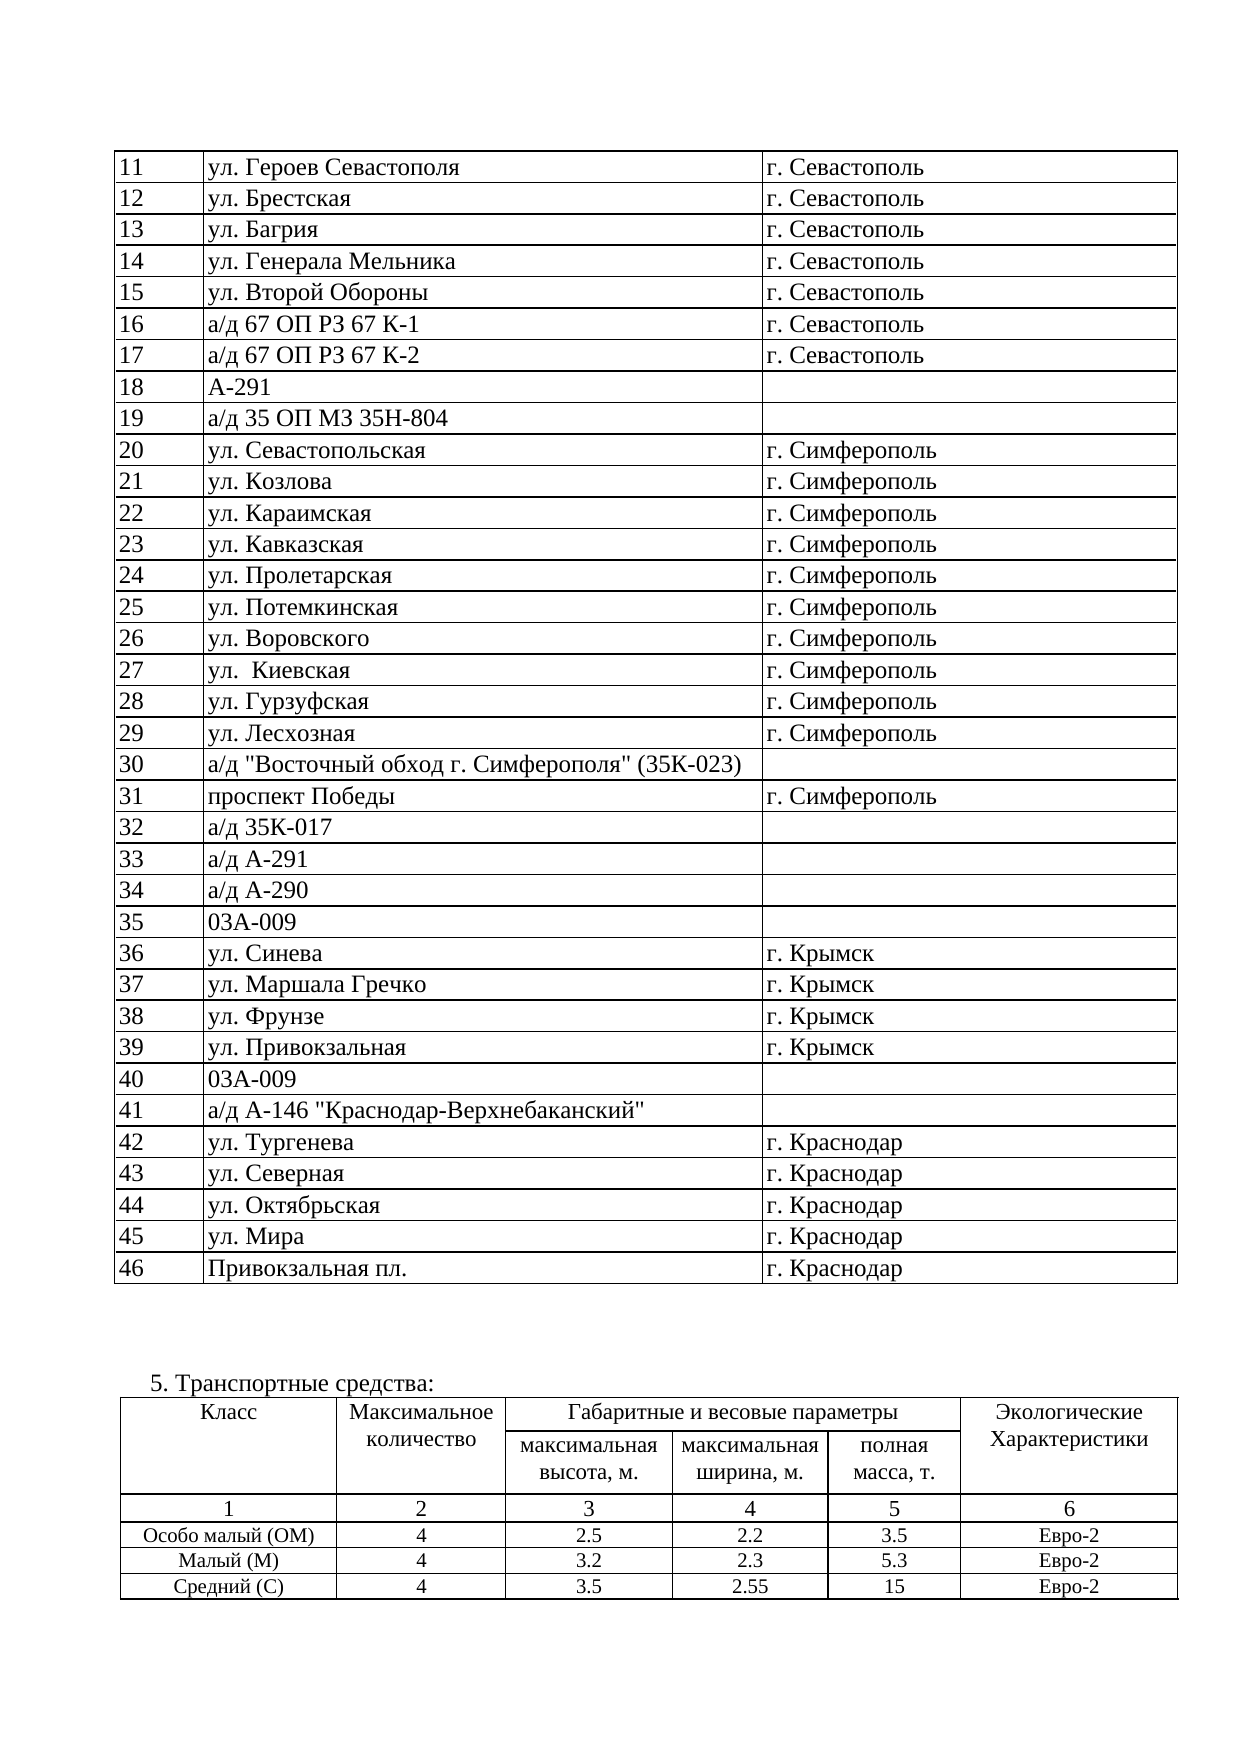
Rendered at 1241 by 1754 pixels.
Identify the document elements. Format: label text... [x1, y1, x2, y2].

table_cell 30 [115, 749, 203, 779]
table_cell г. Краснодар [763, 1220, 1177, 1251]
table_cell 2 [337, 1495, 505, 1521]
table_cell а/д 35К-017 [204, 812, 762, 842]
table_cell ул. Севастопольская [204, 435, 762, 464]
table_cell 42 [115, 1126, 203, 1157]
table_cell 46 [115, 1252, 203, 1282]
table_cell г. Севастополь [763, 339, 1177, 370]
table_cell г. Симферополь [763, 716, 1177, 748]
table_cell 12 [115, 183, 203, 213]
table_cell г. Севастополь [763, 213, 1177, 244]
table_cell ул. Киевская [204, 655, 762, 685]
table_cell ул. Кавказская [204, 529, 762, 559]
table_cell [763, 811, 1177, 842]
table_cell 20 [115, 434, 203, 464]
table_cell ул. Караимская [204, 498, 762, 527]
table_cell [763, 874, 1177, 905]
table_header Экологические Характеристики [961, 1398, 1177, 1493]
table_cell а/д А-146 "Краснодар-Верхнебаканский" [204, 1095, 762, 1125]
table_cell 21 [115, 466, 203, 496]
table_cell 11 [115, 152, 203, 181]
table_cell г. Краснодар [763, 1157, 1177, 1188]
table_cell 3 [506, 1495, 672, 1521]
table_cell ул. Лесхозная [204, 718, 762, 748]
table_cell максимальная высота, м. [506, 1432, 672, 1493]
table_cell 39 [115, 1032, 203, 1062]
table_cell Евро-2 [961, 1548, 1177, 1572]
table_cell г. Крымск [763, 936, 1177, 968]
table_cell [763, 402, 1177, 433]
table_cell г. Симферополь [763, 433, 1177, 464]
table_cell ул. Пролетарская [204, 561, 762, 590]
table_cell 27 [115, 654, 203, 685]
table_cell 16 [115, 308, 203, 339]
table_cell 5 [829, 1495, 960, 1521]
table_cell Средний (С) [121, 1574, 336, 1598]
table_cell ул. Тургенева [204, 1127, 762, 1157]
table_header Габаритные и весовые параметры [506, 1398, 960, 1430]
table_cell 44 [115, 1189, 203, 1219]
table_cell г. Краснодар [763, 1125, 1177, 1157]
table_cell полная масса, т. [829, 1432, 960, 1493]
table_cell г. Симферополь [763, 779, 1177, 811]
table_cell Привокзальная пл. [204, 1253, 762, 1282]
text 5. Транспортные средства: [150, 1368, 1090, 1397]
table_cell 15 [115, 277, 203, 307]
table_cell 35 [115, 906, 203, 936]
table_cell [763, 1094, 1177, 1125]
table_cell 5.3 [829, 1548, 960, 1572]
table_header Максимальное количество [337, 1398, 505, 1493]
table_cell 15 [829, 1574, 960, 1598]
table_cell г. Крымск [763, 999, 1177, 1031]
table_cell 3.5 [829, 1523, 960, 1547]
table_cell ул. Второй Обороны [204, 277, 762, 307]
table_cell г. Симферополь [763, 622, 1177, 653]
table_cell а/д "Восточный обход г. Симферополя" (35К-023) [204, 749, 762, 779]
table_cell [763, 842, 1177, 873]
table_cell ул. Гурзуфская [204, 686, 762, 716]
table_cell ул. Маршала Гречко [204, 970, 762, 999]
table_cell ул. Брестская [204, 183, 762, 213]
table_cell г. Краснодар [763, 1251, 1177, 1282]
table_cell г. Симферополь [763, 496, 1177, 527]
table_cell 3.2 [506, 1548, 672, 1572]
table_cell 34 [115, 875, 203, 905]
table_cell ул. Октябрьская [204, 1190, 762, 1219]
table_cell 6 [961, 1495, 1177, 1521]
table_cell г. Севастополь [763, 307, 1177, 339]
table_cell [763, 748, 1177, 779]
table_cell ул. Воровского [204, 623, 762, 653]
table_cell а/д А-291 [204, 844, 762, 873]
table_cell 4 [337, 1548, 505, 1572]
table_cell ул. Героев Севастополя [204, 152, 762, 181]
table_cell 13 [115, 214, 203, 244]
table_cell 2.3 [673, 1548, 827, 1572]
table_cell Евро-2 [961, 1523, 1177, 1547]
table_cell а/д А-290 [204, 875, 762, 905]
table_cell 43 [115, 1158, 203, 1188]
table_cell ул. Привокзальная [204, 1032, 762, 1062]
table_cell а/д 35 ОП МЗ 35Н-804 [204, 403, 762, 433]
table_cell 41 [115, 1095, 203, 1125]
table_cell 14 [115, 245, 203, 276]
table_cell 4 [337, 1574, 505, 1598]
table_cell ул. Козлова [204, 466, 762, 496]
table_cell 3.5 [506, 1574, 672, 1598]
table_cell 45 [115, 1221, 203, 1251]
table_cell 31 [115, 780, 203, 811]
table_cell г. Крымск [763, 968, 1177, 999]
table_cell ул. Генерала Мельника [204, 246, 762, 276]
table_cell проспект Победы [204, 781, 762, 811]
table_cell [763, 1062, 1177, 1094]
table_cell ул. Фрунзе [204, 1001, 762, 1031]
table_cell ул. Мира [204, 1221, 762, 1251]
table_cell 37 [115, 969, 203, 999]
table_cell ул. Северная [204, 1158, 762, 1188]
table_cell [763, 905, 1177, 936]
table_cell 25 [115, 591, 203, 622]
table_cell ул. Багрия [204, 215, 762, 244]
table_cell 40 [115, 1063, 203, 1094]
table_cell 38 [115, 1000, 203, 1031]
table_cell а/д 67 ОП РЗ 67 К-2 [204, 340, 762, 370]
table_cell ул. Синева [204, 938, 762, 968]
table_cell 4 [673, 1495, 827, 1521]
table_cell 32 [115, 812, 203, 842]
table_cell 2.55 [673, 1574, 827, 1598]
table_cell г. Симферополь [763, 559, 1177, 590]
table_cell г. Симферополь [763, 528, 1177, 559]
table_cell г. Симферополь [763, 685, 1177, 716]
table_cell 22 [115, 497, 203, 527]
table_cell г. Крымск [763, 1031, 1177, 1062]
table_cell Евро-2 [961, 1574, 1177, 1598]
table_cell г. Симферополь [763, 590, 1177, 622]
table_cell г. Севастополь [763, 152, 1177, 181]
table_cell 24 [115, 560, 203, 590]
table_cell 03А-009 [204, 907, 762, 936]
table_cell г. Краснодар [763, 1188, 1177, 1219]
table_cell ул. Потемкинская [204, 592, 762, 622]
table_cell 26 [115, 623, 203, 653]
table_cell г. Севастополь [763, 244, 1177, 276]
table_cell 17 [115, 340, 203, 370]
table_cell 36 [115, 938, 203, 968]
table_cell А-291 [204, 372, 762, 402]
table_header Класс [121, 1398, 336, 1493]
table_cell г. Симферополь [763, 465, 1177, 496]
table_cell г. Симферополь [763, 653, 1177, 685]
table_cell максимальная ширина, м. [673, 1432, 827, 1493]
table_cell 18 [115, 371, 203, 402]
table_cell а/д 67 ОП РЗ 67 К-1 [204, 309, 762, 339]
table_cell 33 [115, 843, 203, 873]
table_cell 2.5 [506, 1523, 672, 1547]
table_cell 1 [121, 1495, 336, 1521]
table_cell г. Севастополь [763, 276, 1177, 307]
table_cell 4 [337, 1523, 505, 1547]
table_cell 23 [115, 529, 203, 559]
table_cell 03А-009 [204, 1064, 762, 1094]
table_cell 29 [115, 717, 203, 748]
table_cell 2.2 [673, 1523, 827, 1547]
table_cell г. Севастополь [763, 181, 1177, 213]
table_cell Малый (М) [121, 1548, 336, 1572]
table_cell Особо малый (ОМ) [121, 1523, 336, 1547]
table_cell [763, 370, 1177, 402]
table_cell 19 [115, 403, 203, 433]
table_cell 28 [115, 686, 203, 716]
